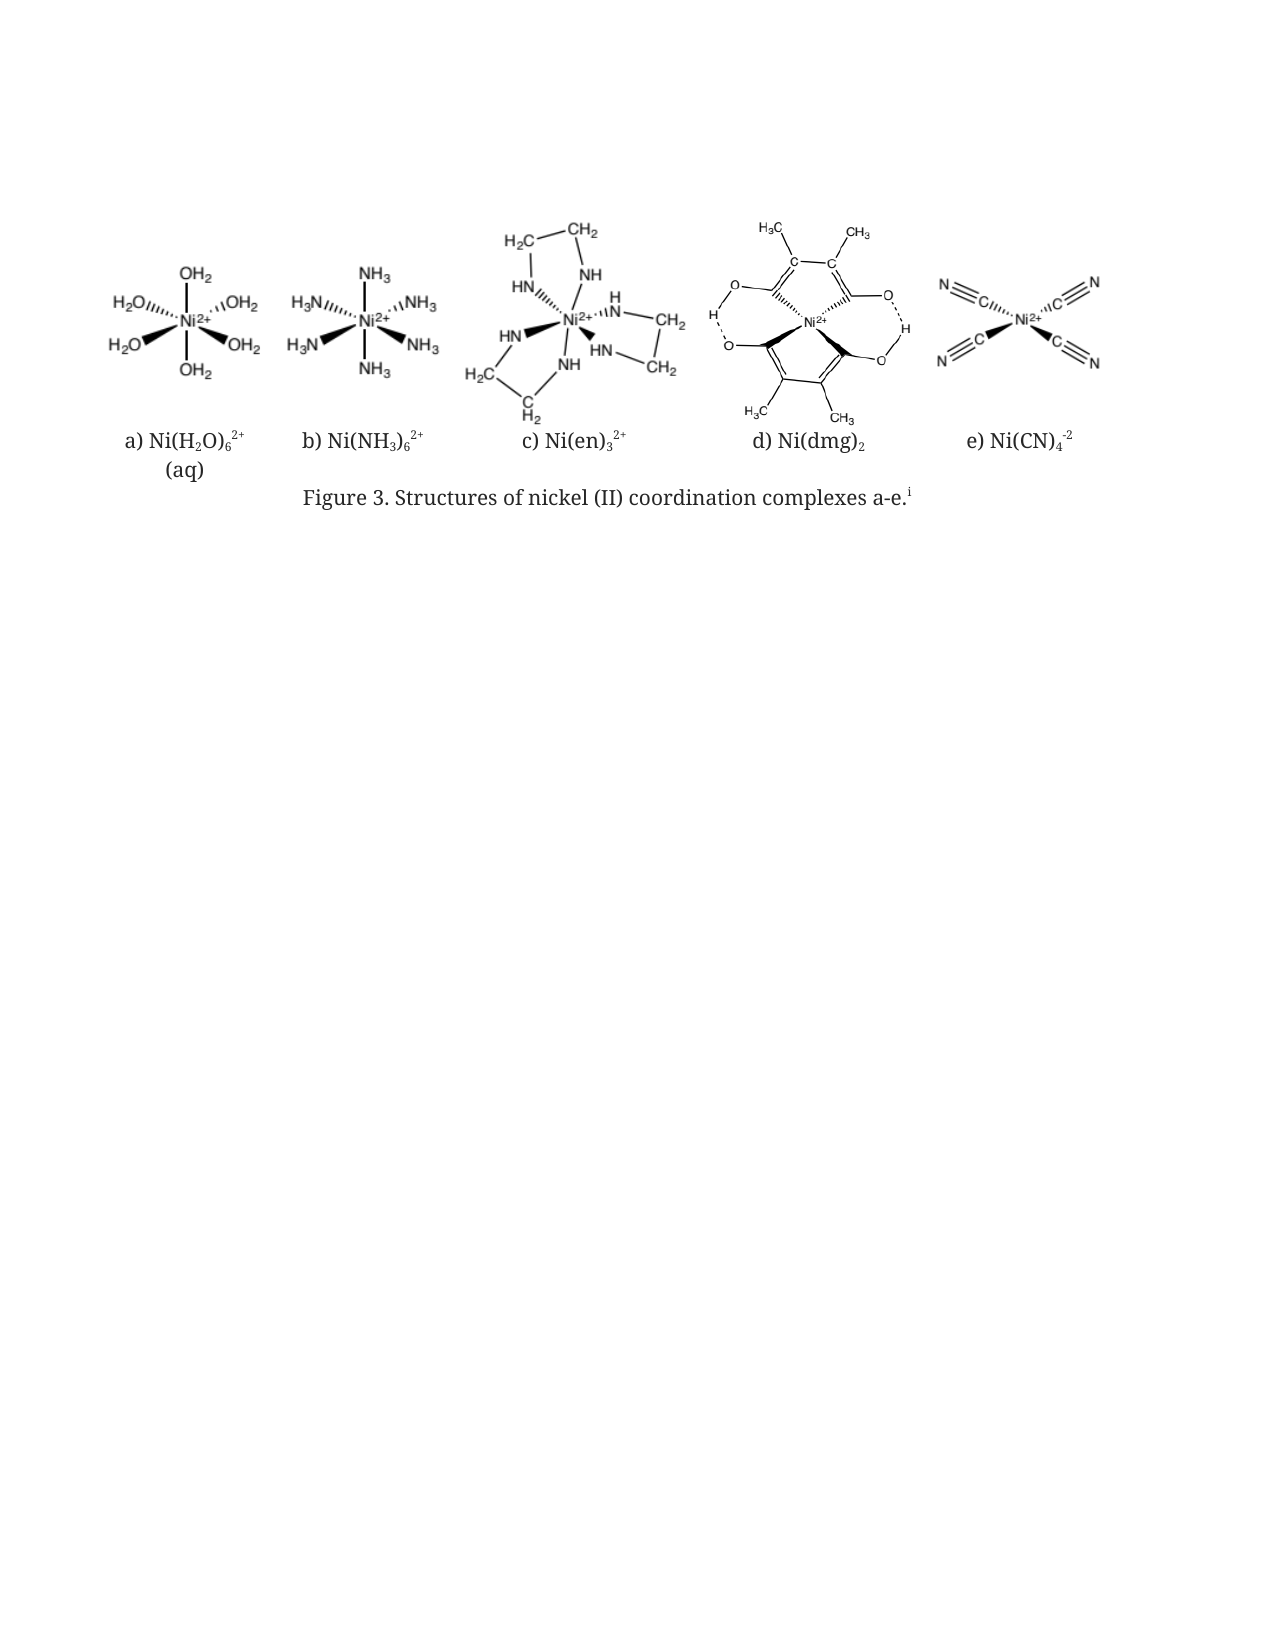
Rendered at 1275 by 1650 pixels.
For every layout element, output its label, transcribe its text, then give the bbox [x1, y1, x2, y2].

table_cell Figure 3. Structures of nickel (II) coordination complexes a-e. [96, 483, 1118, 512]
table_header [274, 218, 452, 426]
table_cell b) Ni(NH3)62+ [274, 426, 452, 483]
table_header [921, 218, 1118, 426]
table_header [96, 218, 273, 426]
table_header [696, 218, 921, 426]
table_cell d) Ni(dmg)2 [696, 426, 921, 483]
table_cell e) Ni(CN)4-2 [921, 426, 1118, 483]
table_cell c) Ni(en)32+ [452, 426, 696, 483]
table_cell a) Ni(H2O)62+(aq) [96, 426, 273, 483]
table_header [452, 218, 696, 426]
